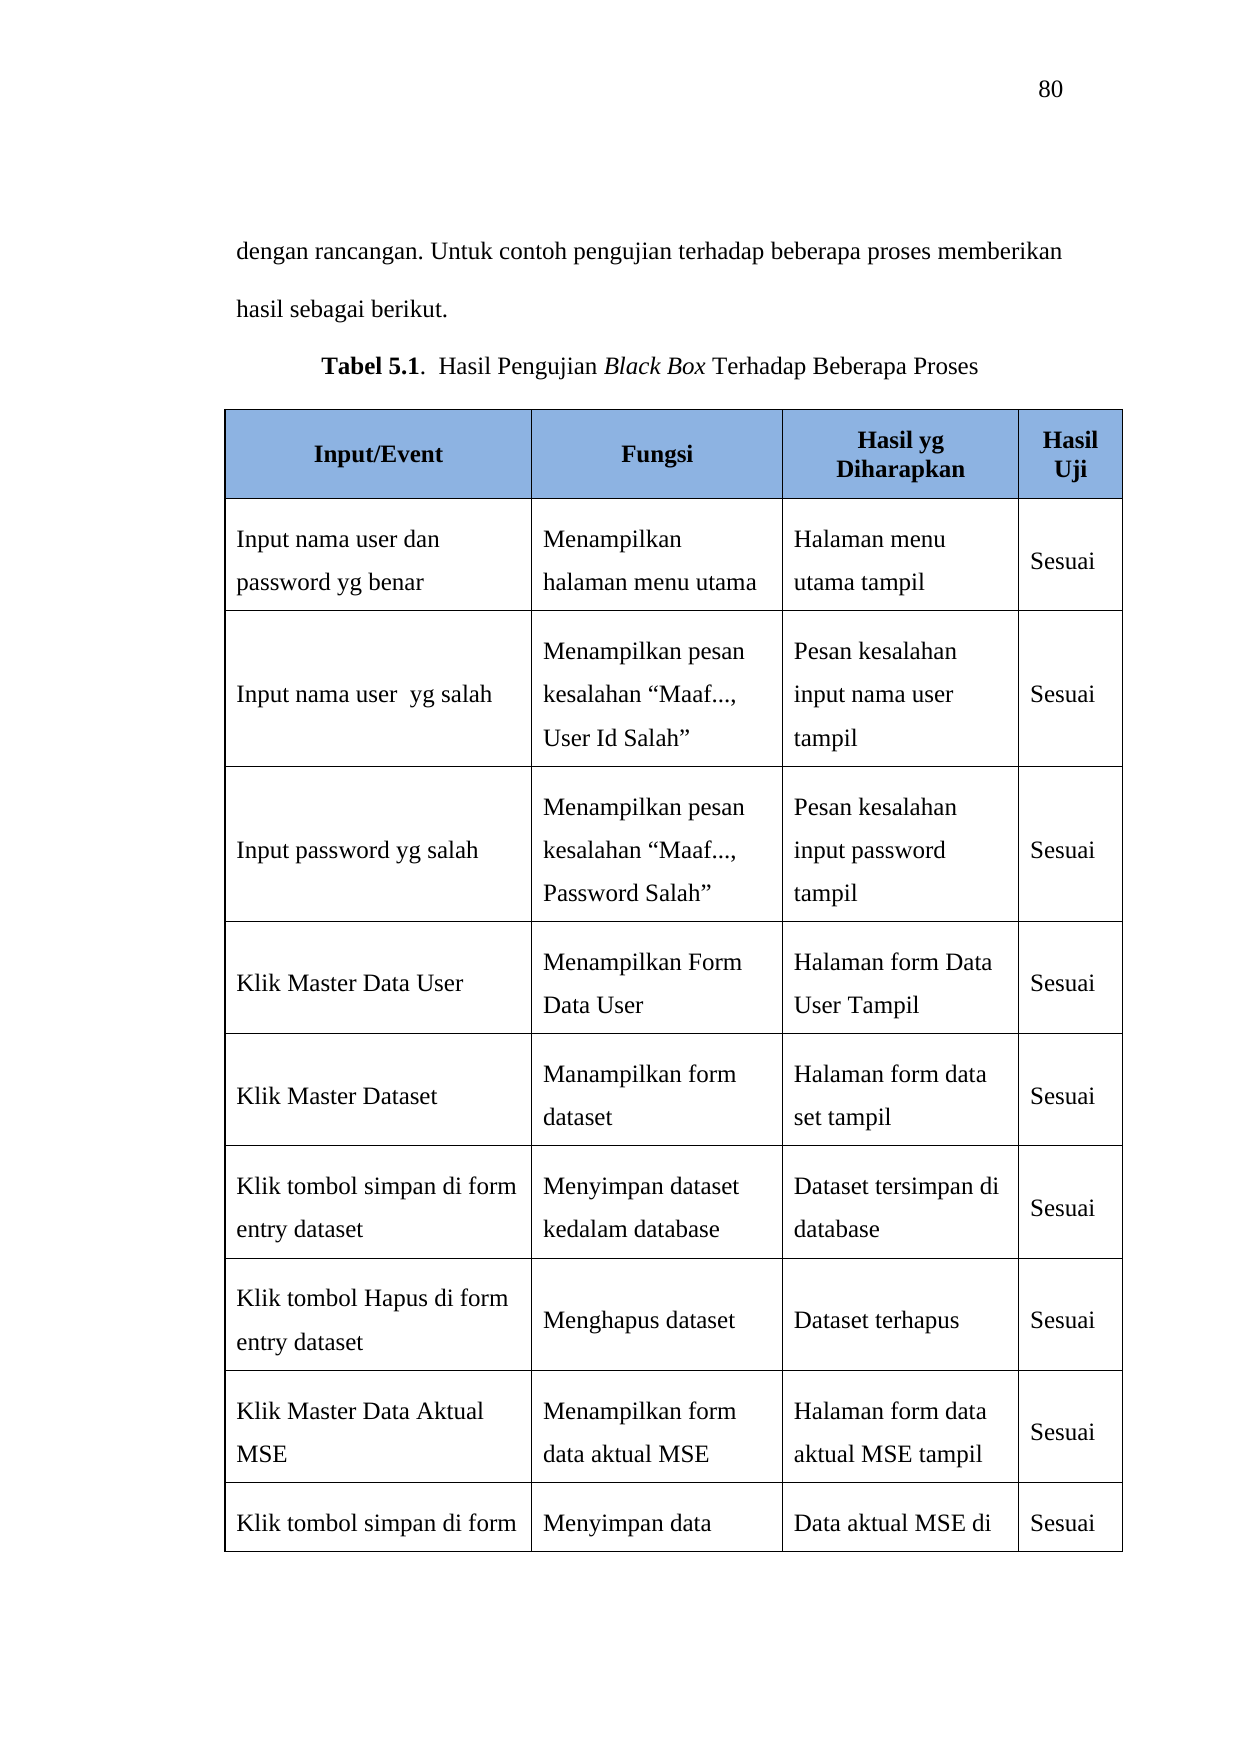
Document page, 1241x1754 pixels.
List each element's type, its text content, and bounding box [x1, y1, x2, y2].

table_cell Sesuai [1019, 767, 1122, 921]
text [236, 236, 1063, 322]
table_cell Menyimpan dataset kedalam database [532, 1146, 782, 1257]
table_cell Sesuai [1019, 1371, 1122, 1482]
table_cell Sesuai [1019, 1146, 1122, 1257]
table_cell Halaman form data aktual MSE tampil [783, 1371, 1018, 1482]
table_cell Input nama user dan password yg benar [226, 499, 531, 610]
table_cell Pesan kesalahan input nama user tampil [783, 611, 1018, 766]
table_header Fungsi [532, 410, 782, 498]
table_cell Halaman menu utama tampil [783, 499, 1018, 610]
table_cell Menghapus dataset [532, 1259, 782, 1370]
table_cell Manampilkan form dataset [532, 1034, 782, 1145]
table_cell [226, 1483, 531, 1551]
table_cell Dataset terhapus [783, 1259, 1018, 1370]
text Tabel 5.1. Hasil Pengujian Black Box Terhadap Beberapa Proses [236, 351, 1063, 380]
table_header Hasil Uji [1019, 410, 1122, 498]
table_header Input/Event [226, 410, 531, 498]
table_cell Data aktual MSE di simpan di database [783, 1483, 1018, 1551]
table_cell Input password yg salah [226, 767, 531, 921]
table_cell Sesuai [1019, 499, 1122, 610]
table_cell Menampilkan halaman menu utama [532, 499, 782, 610]
table_cell Klik tombol simpan di form entry dataset [226, 1146, 531, 1257]
table_cell Menampilkan form data aktual MSE [532, 1371, 782, 1482]
table_cell Menampilkan pesan kesalahan “Maaf..., Password Salah” [532, 767, 782, 921]
table_cell Klik tombol Hapus di form entry dataset [226, 1259, 531, 1370]
table_cell Klik Master Data Aktual MSE [226, 1371, 531, 1482]
table_cell Klik Master Dataset [226, 1034, 531, 1145]
table_cell Menampilkan Form Data User [532, 922, 782, 1033]
table_cell Pesan kesalahan input password tampil [783, 767, 1018, 921]
table_cell Sesuai [1019, 1034, 1122, 1145]
table_cell Sesuai [1019, 1259, 1122, 1370]
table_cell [532, 1483, 782, 1551]
table_cell Halaman form data set tampil [783, 1034, 1018, 1145]
table_cell Dataset tersimpan di database [783, 1146, 1018, 1257]
table_cell Input nama user yg salah [226, 611, 531, 766]
table_cell Sesuai [1019, 922, 1122, 1033]
table_cell Sesuai [1019, 1483, 1122, 1551]
table_cell Halaman form Data User Tampil [783, 922, 1018, 1033]
table_header Hasil yg Diharapkan [783, 410, 1018, 498]
table_cell Klik Master Data User [226, 922, 531, 1033]
table_cell Sesuai [1019, 611, 1122, 766]
table_cell Menampilkan pesan kesalahan “Maaf..., User Id Salah” [532, 611, 782, 766]
